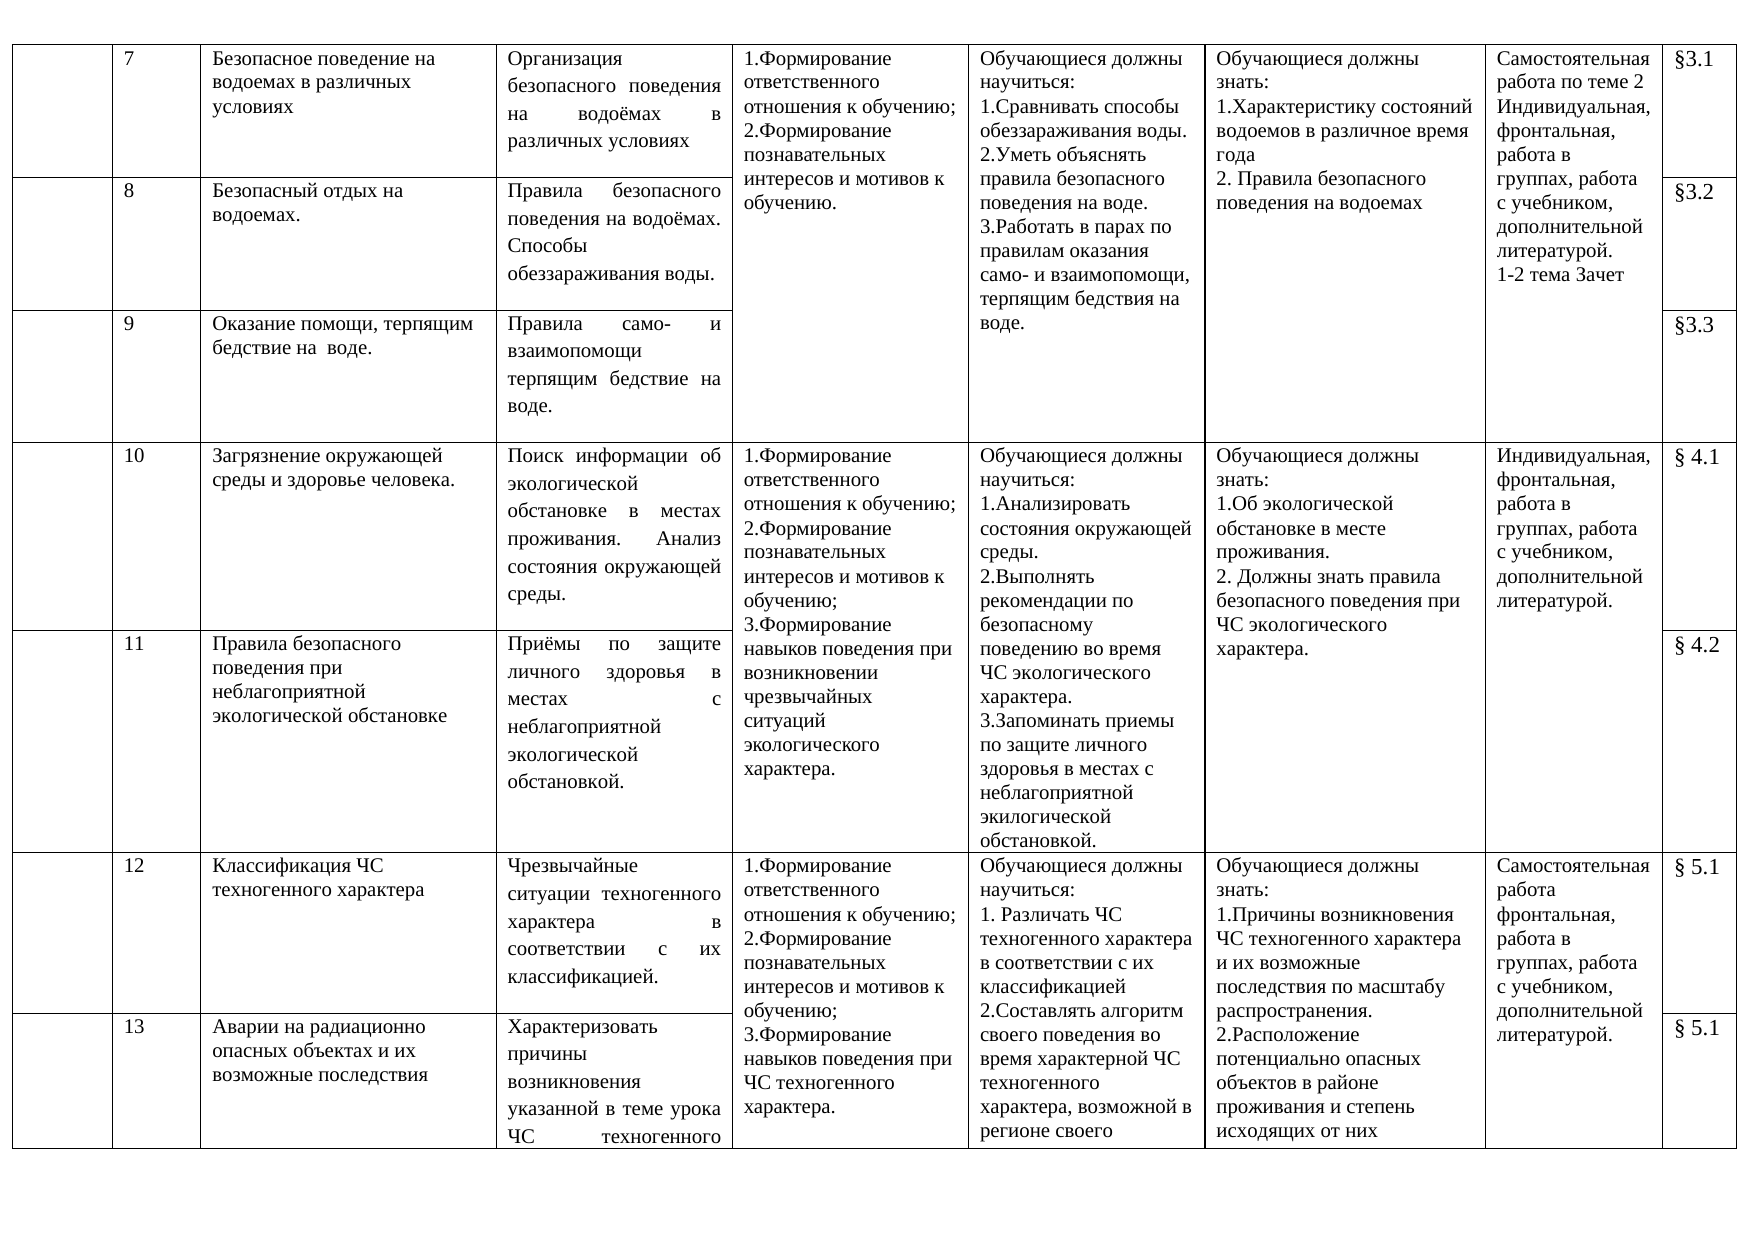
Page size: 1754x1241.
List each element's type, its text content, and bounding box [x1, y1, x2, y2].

table_cell § 5.1 [1663, 853, 1736, 1012]
table_cell Обучающиеся должны знать: 1.Об экологической обстановке в месте проживания. 2. Должны знать правила безопасного поведения при ЧС экологического характера. [1206, 443, 1485, 852]
table_cell Обучающиеся должны знать: 1.Характеристику состояний водоемов в различное время года 2. Правила безопасного поведения на водоемах [1206, 45, 1485, 442]
table_cell 9 [113, 311, 200, 442]
table_cell Безопасное поведение на водоемах в различных условиях [201, 45, 496, 177]
table_cell 13 [113, 1014, 200, 1148]
table_cell Обучающиеся должны знать: 1.Причины возникновения ЧС техногенного характера и их возможные последствия по масштабу распространения. 2.Расположение потенциально опасных объектов в районе проживания и степень исходящих от них опасностей. [1206, 853, 1485, 1148]
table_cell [733, 45, 968, 442]
table_cell Оказание помощи, терпящим бедствие на воде. [201, 311, 496, 442]
table_cell [13, 631, 112, 852]
table_cell [13, 178, 112, 309]
table_cell Обучающиеся должны научиться: 1. Различать ЧС техногенного характера в соответствии с их классификацией 2.Составлять алгоритм своего поведения во время характерной ЧС техногенного характера, возможной в регионе своего проживания. [969, 853, 1204, 1148]
table_cell Правила безопасного поведения на водоёмах. Способы обеззараживания воды. [497, 178, 732, 309]
table_cell 12 [113, 853, 200, 1012]
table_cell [497, 1014, 732, 1148]
table_cell 7 [113, 45, 200, 177]
table_cell Правила безопасного поведения при неблагоприятной экологической обстановке [201, 631, 496, 852]
table_cell 10 [113, 443, 200, 630]
table_cell § 4.1 [1663, 443, 1736, 630]
table_cell Самостоятельная работа по теме 2 Индивидуальная, фронтальная, работа в группах, работа с учебником, дополнительной литературой. 1-2 тема Зачет [1486, 45, 1662, 442]
table_cell 1.Формирование ответственного отношения к обучению; 2.Формирование познавательных интересов и мотивов к обучению; 3.Формирование навыков поведения при возникновении чрезвычайных ситуаций экологического характера. [733, 443, 968, 852]
table_cell §3.3 [1663, 311, 1736, 442]
table_cell 8 [113, 178, 200, 309]
table_cell Загрязнение окружающей среды и здоровье человека. [201, 443, 496, 630]
table_cell Чрезвычайные ситуации техногенного характера в соответствии с их классификацией. [497, 853, 732, 1012]
table_cell Приёмы по защите личного здоровья в местах с неблагоприятной экологической обстановкой. [497, 631, 732, 852]
table_cell §3.2 [1663, 178, 1736, 309]
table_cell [201, 1014, 496, 1148]
table_cell § 5.1 [1663, 1014, 1736, 1148]
table_cell [13, 311, 112, 442]
table_cell § 4.2 [1663, 631, 1736, 852]
table_cell §3.1 [1663, 45, 1736, 177]
table_cell 1.Формирование ответственного отношения к обучению; 2.Формирование познавательных интересов и мотивов к обучению; 3.Формирование навыков поведения при ЧС техногенного характера. [733, 853, 968, 1148]
table_cell Обучающиеся должны научиться: 1.Сравнивать способы обеззараживания воды. 2.Уметь объяснять правила безопасного поведения на воде. 3.Работать в парах по правилам оказания само- и взаимопомощи, терпящим бедствия на воде. [969, 45, 1204, 442]
table_cell [13, 853, 112, 1012]
table_cell Классификация ЧС техногенного характера [201, 853, 496, 1012]
table_cell Индивидуальная, фронтальная, работа в группах, работа с учебником, дополнительной литературой. [1486, 443, 1662, 852]
table_cell Самостоятельная работа фронтальная, работа в группах, работа с учебником, дополнительной литературой. [1486, 853, 1662, 1148]
table_cell Правила само- и взаимопомощи терпящим бедствие на воде. [497, 311, 732, 442]
table_cell Поиск информации об экологической обстановке в местах проживания. Анализ состояния окружающей среды. [497, 443, 732, 630]
table_cell Обучающиеся должны научиться: 1.Анализировать состояния окружающей среды. 2.Выполнять рекомендации по безопасному поведению во время ЧС экологического характера. 3.Запоминать приемы по защите личного здоровья в местах с неблагоприятной экилогической обстановкой. [969, 443, 1204, 852]
table_cell [13, 1014, 112, 1148]
table_cell 11 [113, 631, 200, 852]
table_cell [13, 443, 112, 630]
table_cell [13, 45, 112, 177]
table_cell Организация безопасного поведения на водоёмах в различных условиях [497, 45, 732, 177]
table_cell Безопасный отдых на водоемах. [201, 178, 496, 309]
